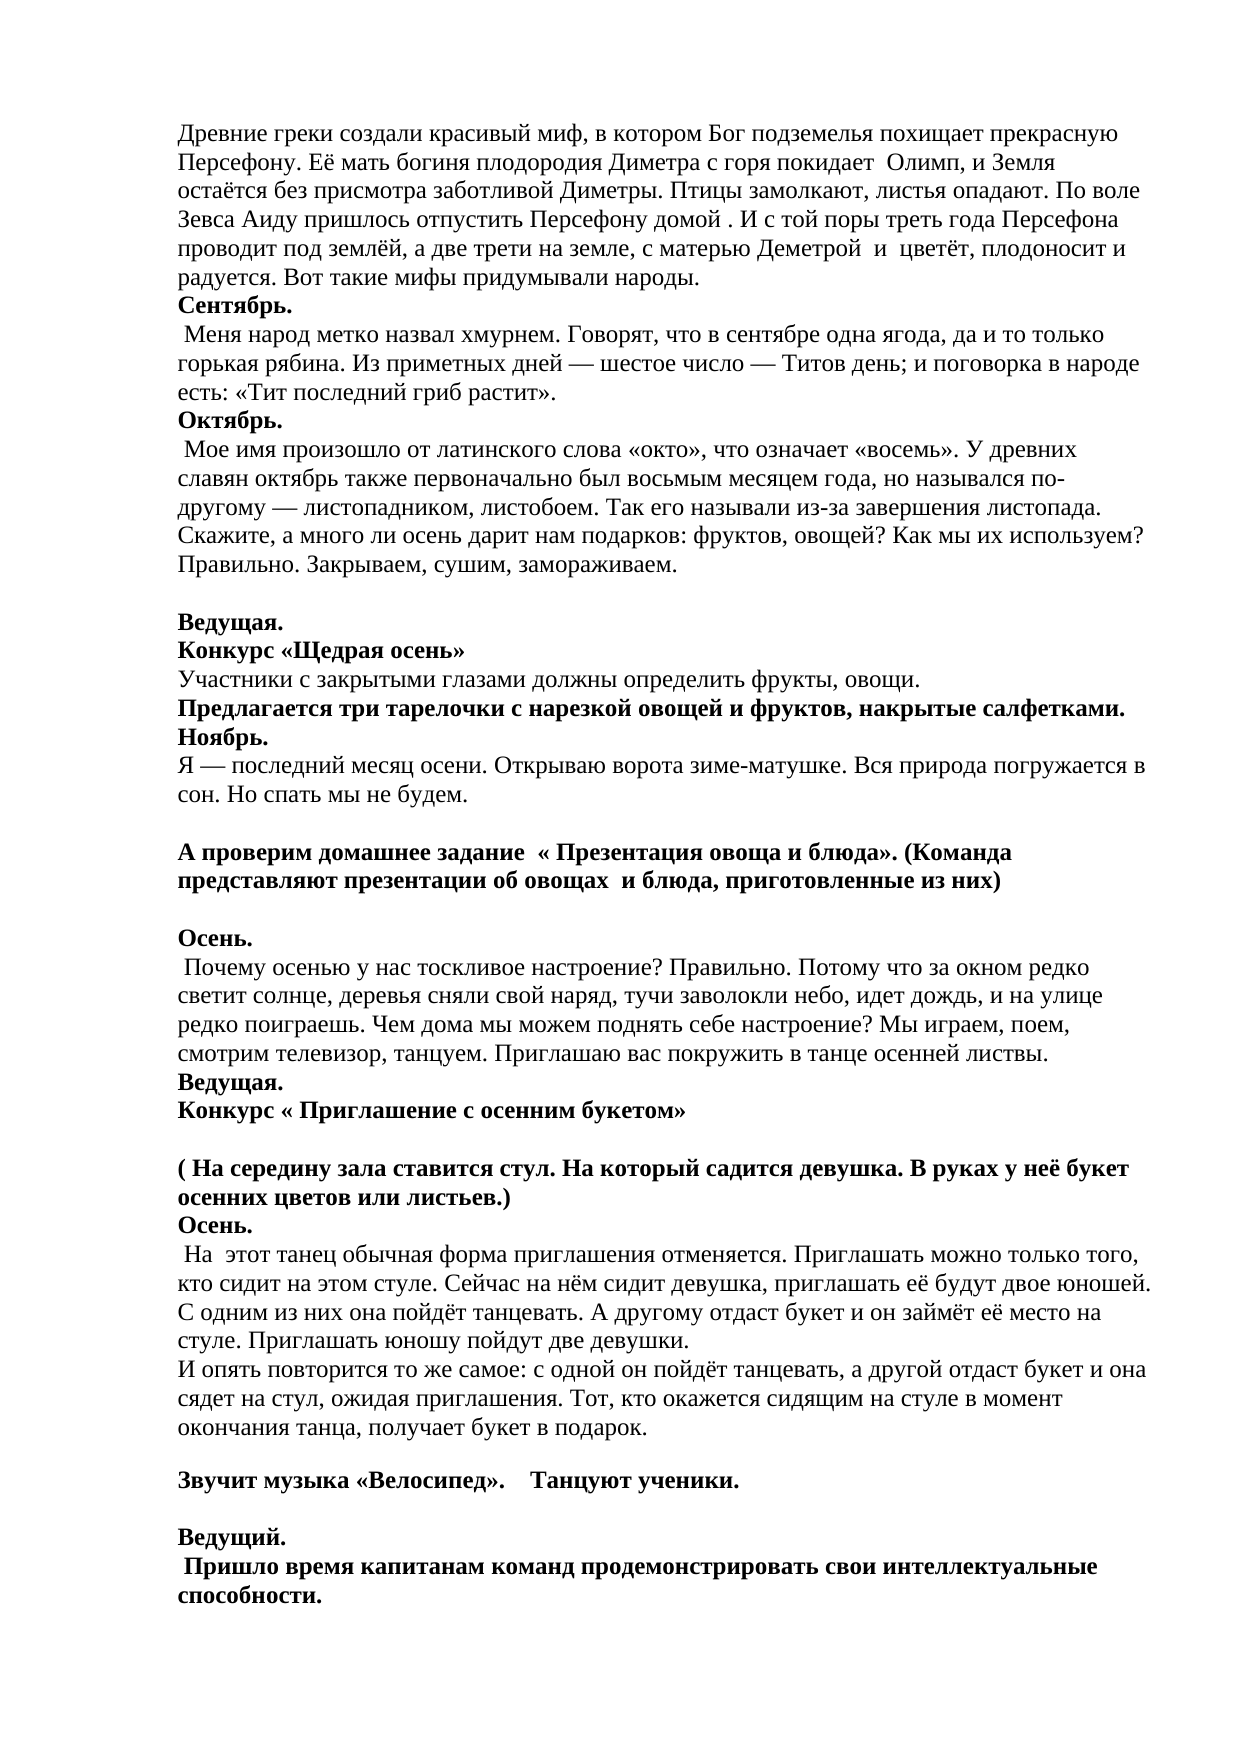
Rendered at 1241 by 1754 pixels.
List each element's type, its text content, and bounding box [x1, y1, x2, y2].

text Октябрь. [177, 406, 1152, 434]
text Почему осенью у нас тоскливое настроение? Правильно. Потому что за окном редко светит солнце, деревья сняли свой наряд, тучи заволокли небо, идет дождь, и на улице редко поиграешь. Чем дома мы можем поднять себе настроение? Мы играем, поем, смотрим телевизор, танцуем. Приглашаю вас покружить в танце осенней листвы. [177, 952, 1152, 1067]
text Осень. [177, 923, 1152, 952]
text И опять повторится то же самое: с одной он пойдёт танцевать, а другой отдаст букет и она сядет на стул, ожидая приглашения. Тот, кто окажется сидящим на стуле в момент окончания танца, получает букет в подарок. [177, 1354, 1152, 1441]
text Ведущая. [177, 607, 1152, 636]
text Сентябрь. [177, 291, 1152, 319]
text Мое имя произошло от латинского слова «окто», что означает «восемь». У древних славян октябрь также первоначально был восьмым месяцем года, но назывался по-другому — листопадником, листобоем. Так его называли из-за завершения листопада. Скажите, а много ли осень дарит нам подарков: фруктов, овощей? Как мы их используем? Правильно. Закрываем, сушим, замораживаем. [177, 434, 1152, 578]
text Ведущий. [177, 1522, 1152, 1551]
text Конкурс « Приглашение с осенним букетом» [177, 1096, 1152, 1124]
text ( На середину зала ставится стул. На который садится девушка. В руках у неё букет осенних цветов или листьев.) [177, 1153, 1152, 1211]
text Осень. [177, 1211, 1152, 1239]
text Пришло время капитанам команд продемонстрировать свои интеллектуальные способности. [177, 1551, 1152, 1608]
text Ведущая. [177, 1067, 1152, 1096]
text Меня народ метко назвал хмурнем. Говорят, что в сентябре одна ягода, да и то только горькая рябина. Из приметных дней — шестое число — Титов день; и поговорка в народе есть: «Тит последний гриб растит». [177, 319, 1152, 406]
text Я — последний месяц осени. Открываю ворота зиме-матушке. Вся природа погружается в сон. Но спать мы не будем. [177, 751, 1152, 808]
text На этот танец обычная форма приглашения отменяется. Приглашать можно только того, кто сидит на этом стуле. Сейчас на нём сидит девушка, приглашать её будут двое юношей. С одним из них она пойдёт танцевать. А другому отдаст букет и он займёт её место на стуле. Приглашать юношу пойдут две девушки. [177, 1239, 1152, 1354]
text Древние греки создали красивый миф, в котором Бог подземелья похищает прекрасную Персефону. Её мать богиня плодородия Диметра с горя покидает Олимп, и Земля остаётся без присмотра заботливой Диметры. Птицы замолкают, листья опадают. По воле Зевса Аиду пришлось отпустить Персефону домой . И с той поры треть года Персефона проводит под землёй, а две трети на земле, с матерью Деметрой и цветёт, плодоносит и радуется. Вот такие мифы придумывали народы. [177, 118, 1152, 291]
text Конкурс «Щедрая осень» [177, 636, 1152, 664]
text А проверим домашнее задание « Презентация овоща и блюда». (Команда представляют презентации об овощах и блюда, приготовленные из них) [177, 837, 1152, 894]
text Участники с закрытыми глазами должны определить фрукты, овощи. Предлагается три тарелочки с нарезкой овощей и фруктов, накрытые салфетками. Ноябрь. [177, 664, 1152, 751]
text Звучит музыка «Велосипед». Танцуют ученики. [177, 1441, 1152, 1493]
